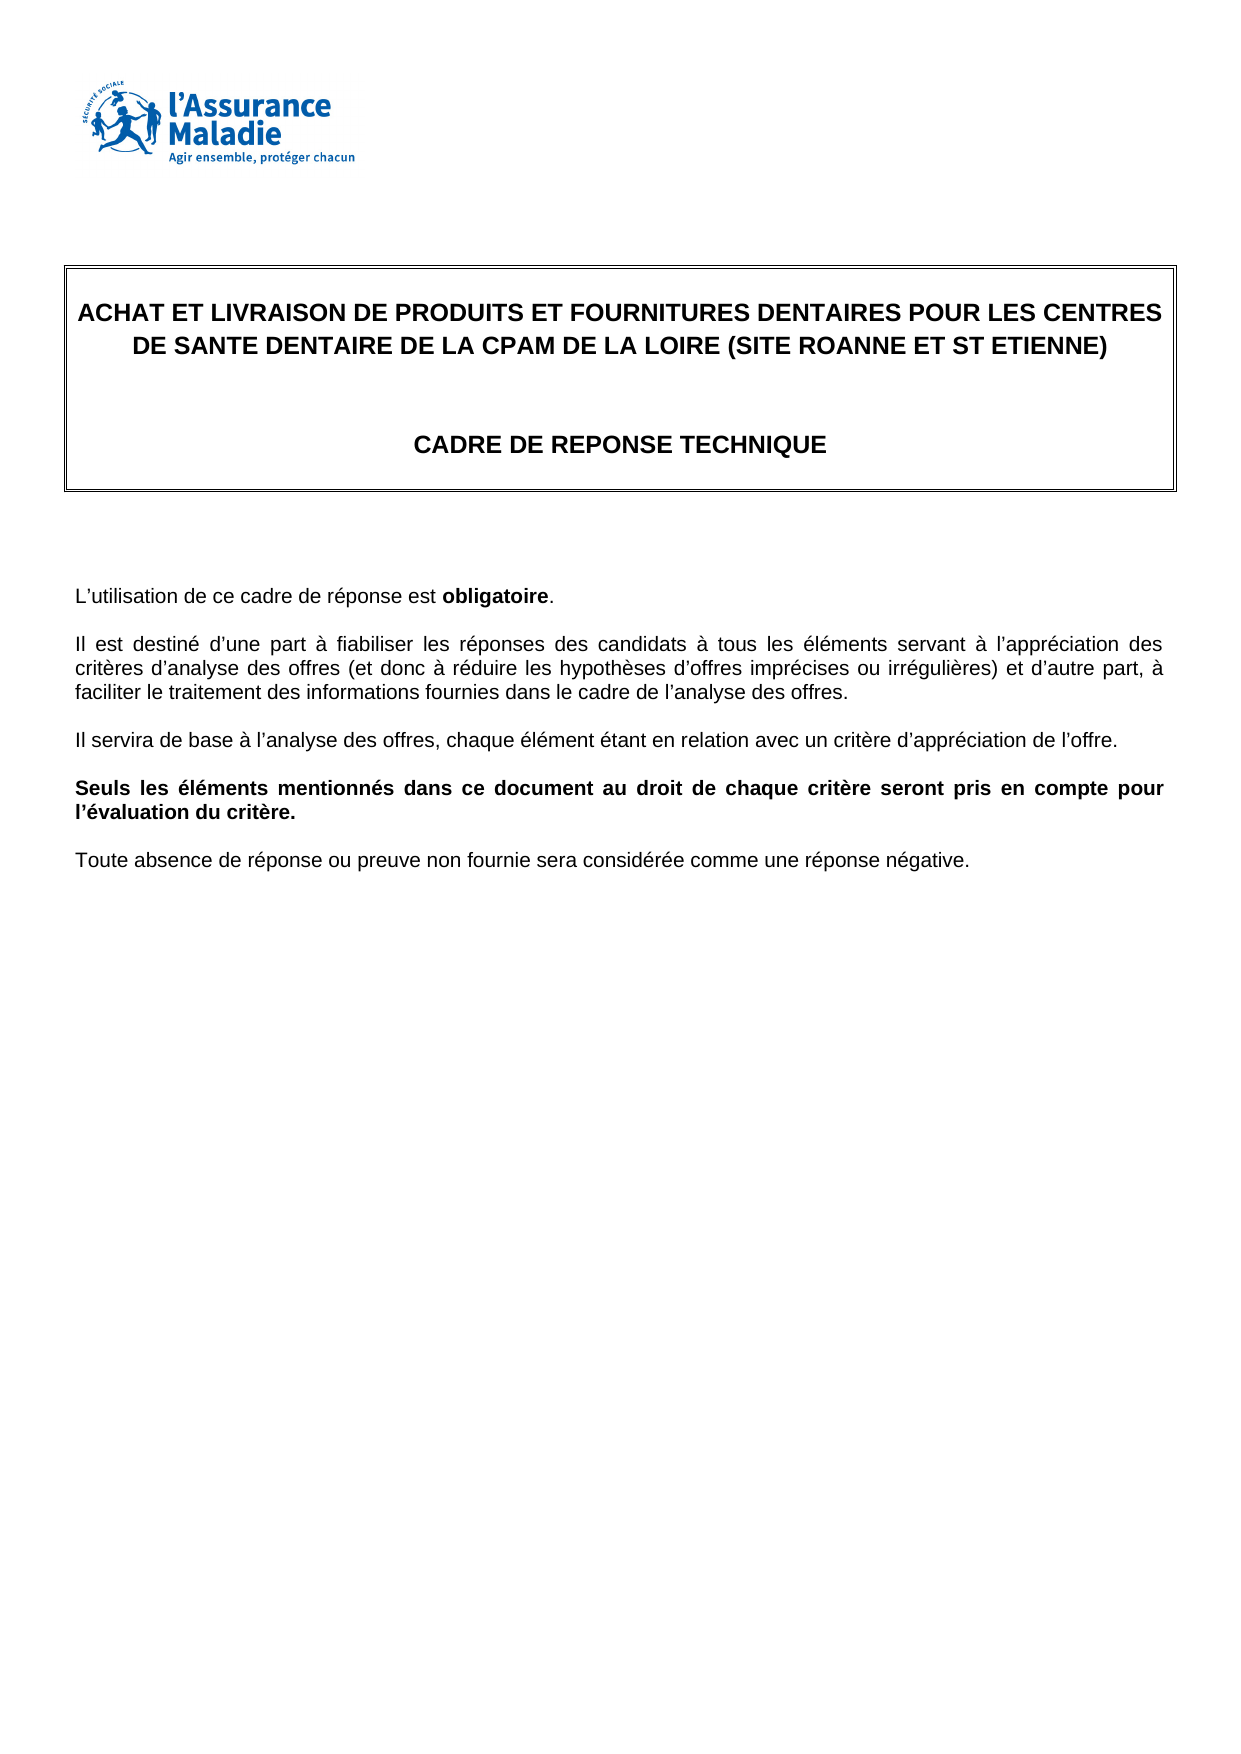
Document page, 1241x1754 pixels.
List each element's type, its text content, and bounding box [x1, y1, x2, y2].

picture [75, 73, 366, 178]
text Il est destiné d’une part à fiabiliser les réponses des candidats à tous les éléments servant à l’appréciation des critères d’analyse des offres (et donc à réduire les hypothèses d’offres imprécises ou irrégulières) et d’autre part, à faciliter le traitement des informations fournies dans le cadre de l’analyse des offres. [75, 632, 1165, 704]
text Toute absence de réponse ou preuve non fournie sera considérée comme une réponse négative. [75, 847, 1165, 871]
text Il servira de base à l’analyse des offres, chaque élément étant en relation avec un critère d’appréciation de l’offre. [75, 728, 1165, 752]
text L’utilisation de ce cadre de réponse est obligatoire. [75, 584, 1165, 608]
text Seuls les éléments mentionnés dans ce document au droit de chaque critère seront pris en compte pour l’évaluation du critère. [75, 776, 1165, 823]
text CADRE DE REPONSE TECHNIQUE [67, 425, 1173, 459]
text ACHAT ET LIVRAISON DE PRODUITS ET FOURNITURES DENTAIRES POUR LES CENTRES DE SANTE DENTAIRE DE LA CPAM DE LA LOIRE (SITE ROANNE ET ST ETIENNE) [67, 293, 1173, 360]
